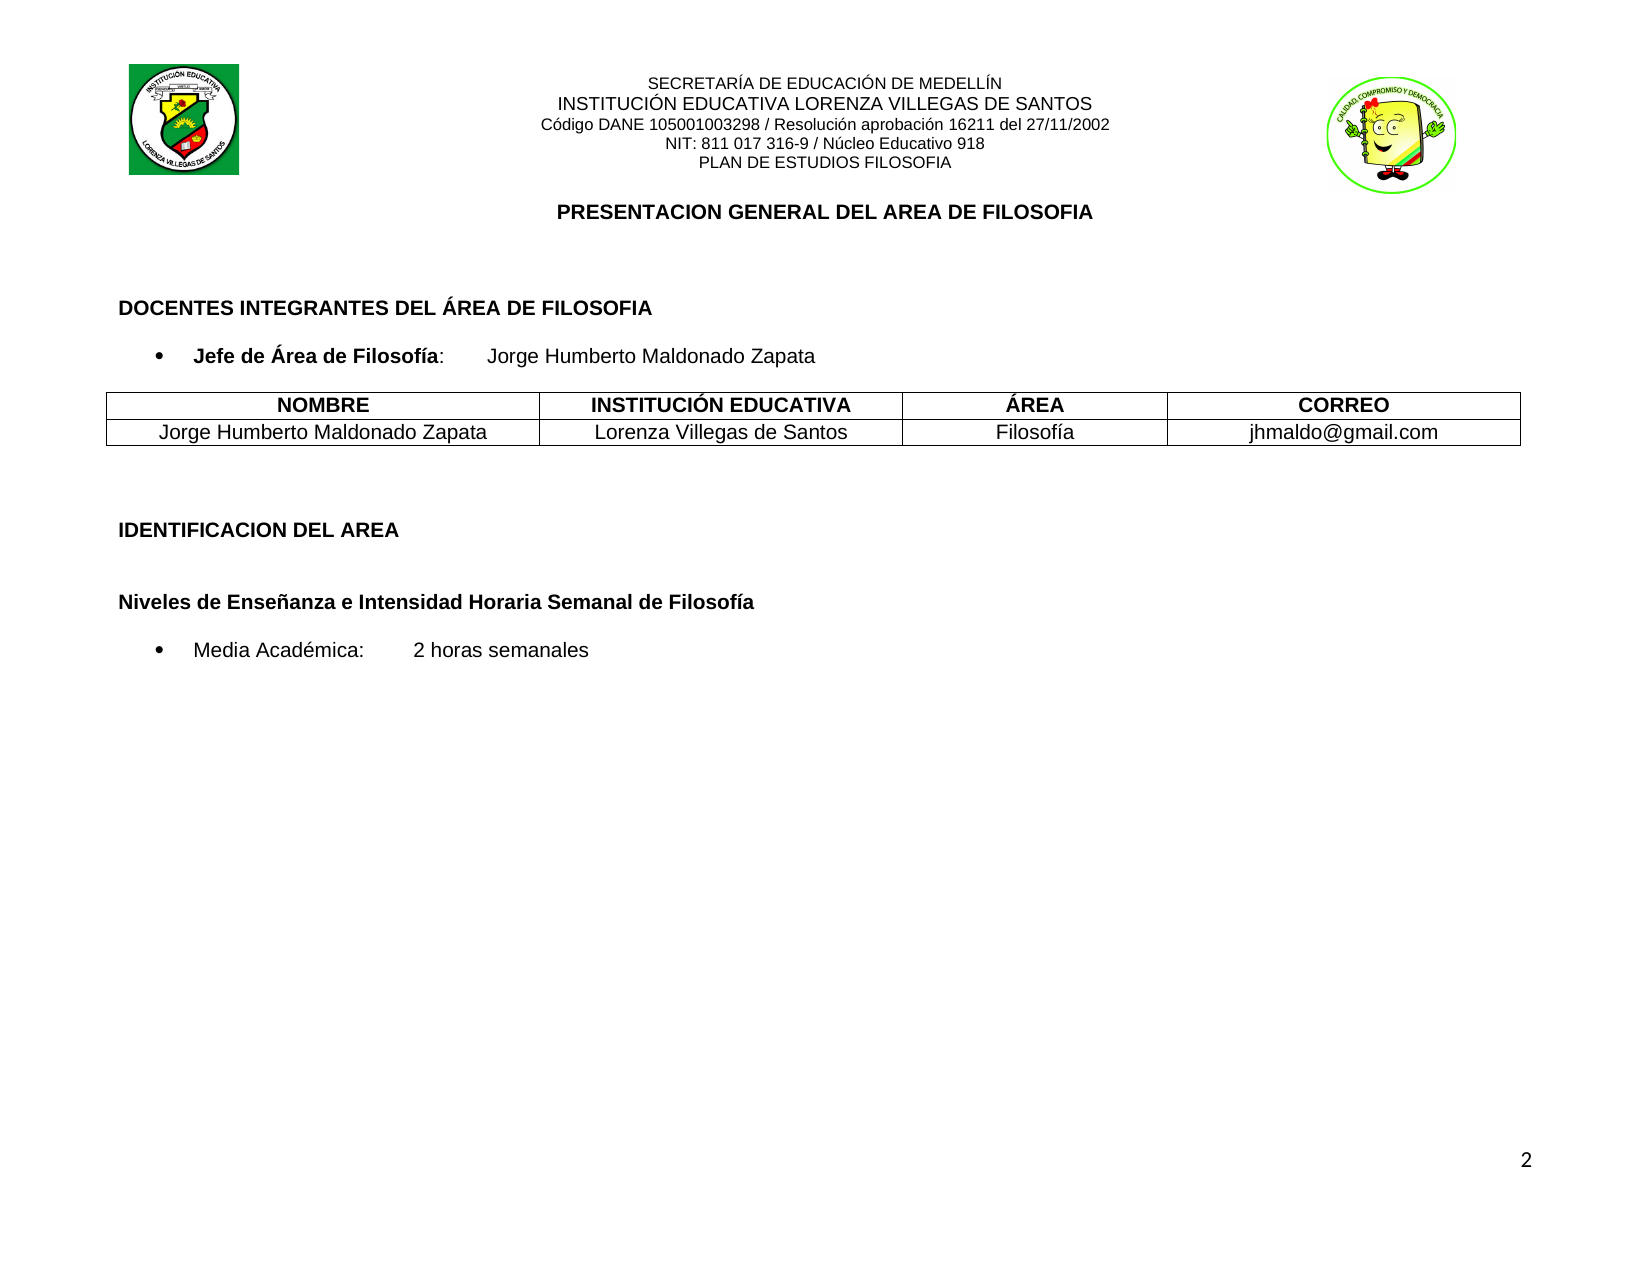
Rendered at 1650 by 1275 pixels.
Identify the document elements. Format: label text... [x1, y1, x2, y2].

table_header INSTITUCIÓN EDUCATIVA [540, 393, 902, 419]
table_header ÁREA [903, 393, 1167, 419]
table_cell Jorge Humberto Maldonado Zapata [107, 420, 539, 445]
text DOCENTES INTEGRANTES DEL ÁREA DE FILOSOFIA [118, 296, 1532, 320]
list Jefe de Área de Filosofía: Jorge Humberto Maldonado Zapata [156, 344, 1532, 368]
text Niveles de Enseñanza e Intensidad Horaria Semanal de Filosofía [118, 590, 1532, 614]
list Media Académica: 2 horas semanales [156, 638, 1532, 662]
table_header NOMBRE [107, 393, 539, 419]
picture [1326, 77, 1457, 194]
picture [128, 64, 240, 175]
table_cell Lorenza Villegas de Santos [540, 420, 902, 445]
table_cell jhmaldo@gmail.com [1168, 420, 1520, 445]
text PRESENTACION GENERAL DEL AREA DE FILOSOFIA [118, 200, 1532, 224]
table_cell Filosofía [903, 420, 1167, 445]
text IDENTIFICACION DEL AREA [118, 518, 1532, 542]
table_header CORREO [1168, 393, 1520, 419]
